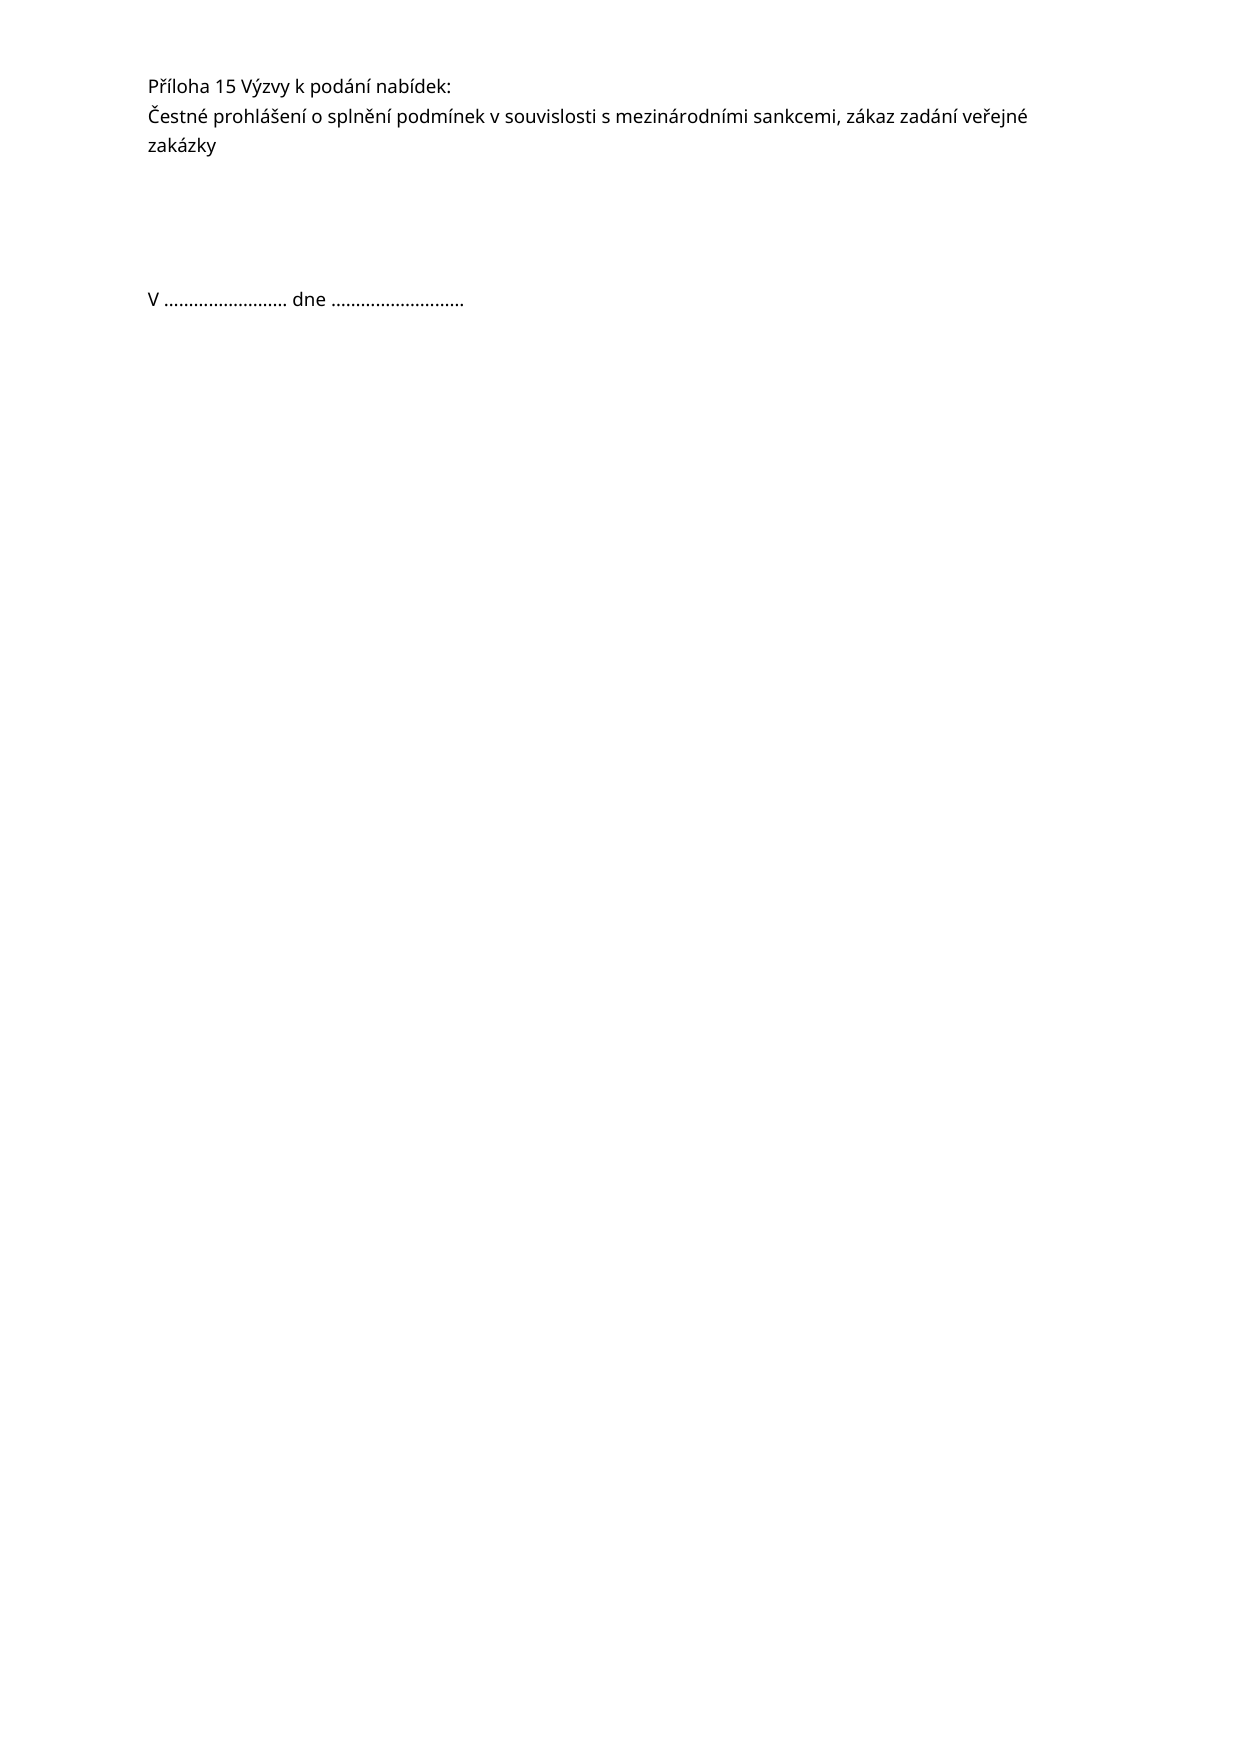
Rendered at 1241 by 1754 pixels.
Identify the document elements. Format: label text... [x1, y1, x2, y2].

text V ………………….… dne ……………………… [148, 286, 1093, 312]
